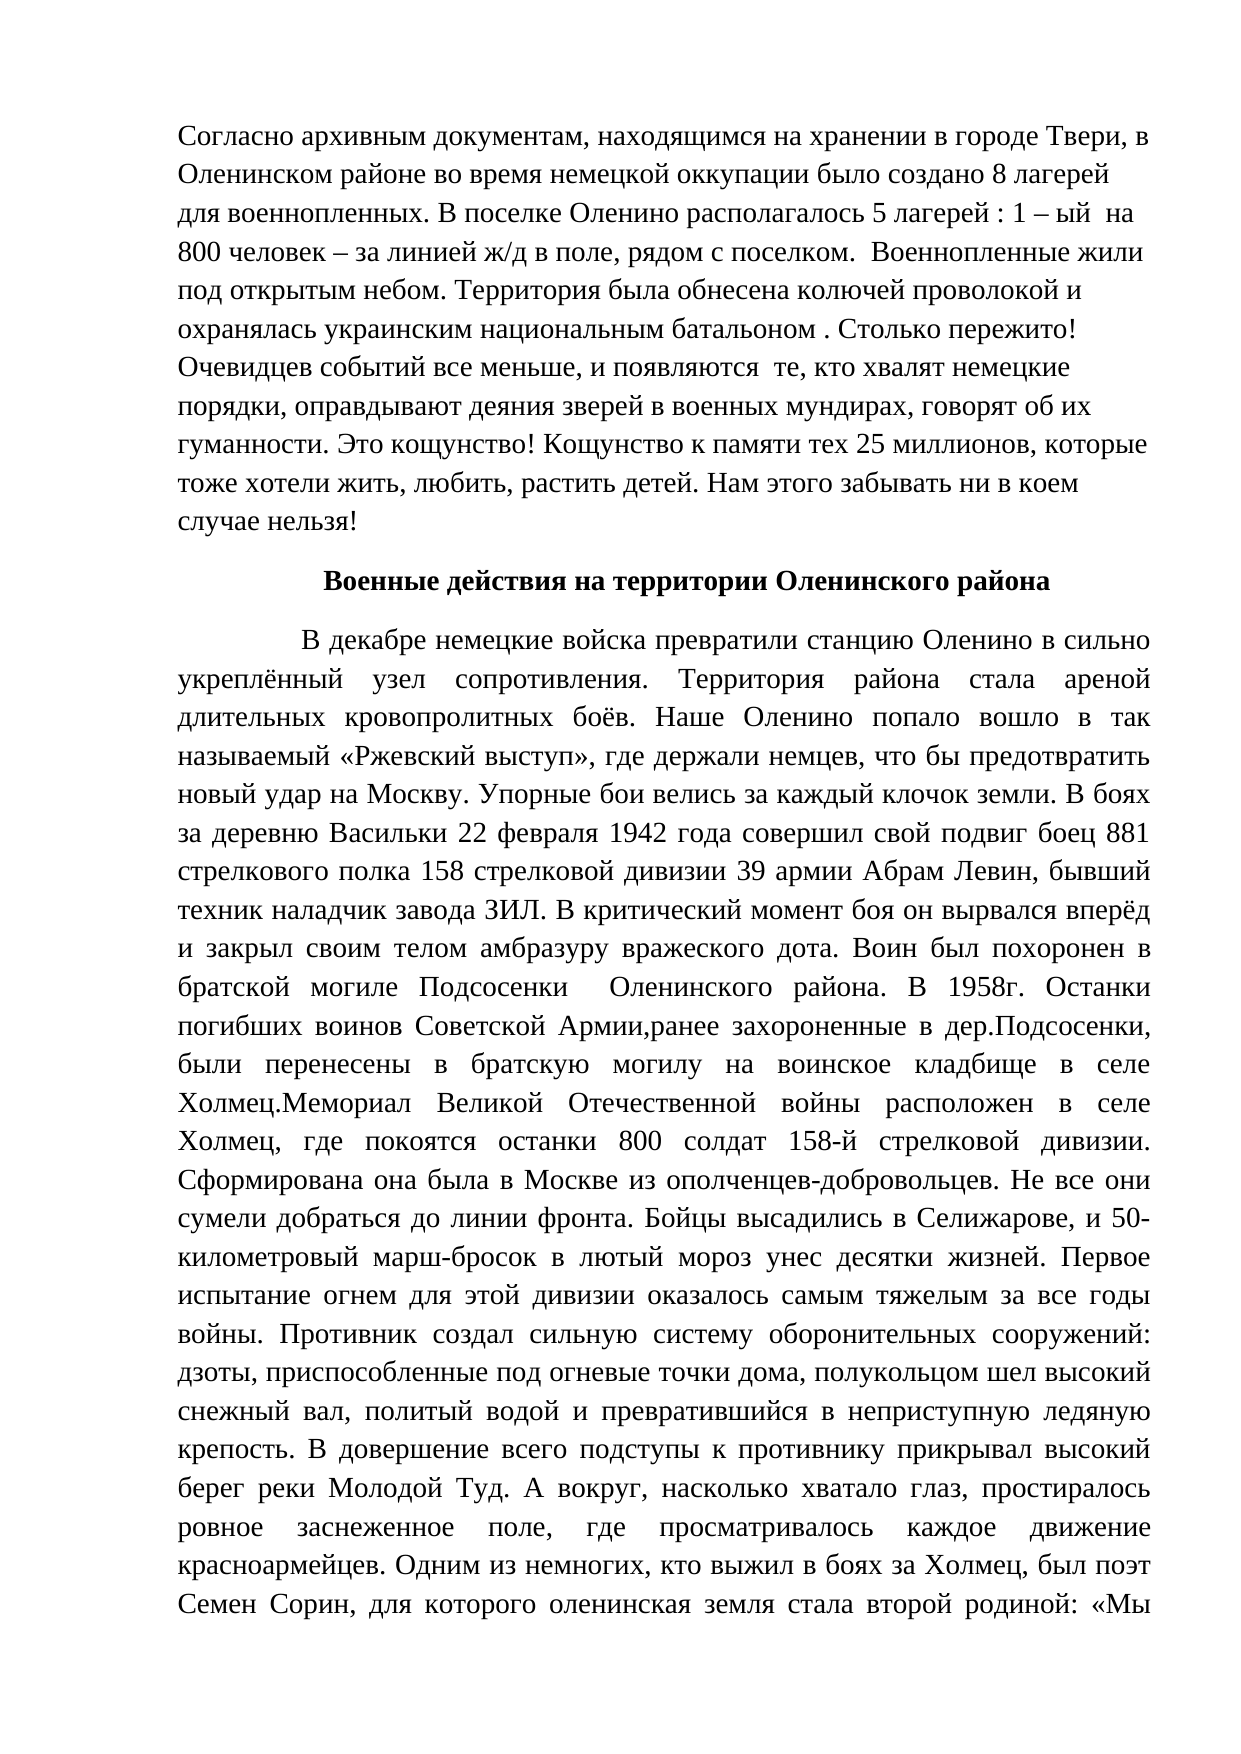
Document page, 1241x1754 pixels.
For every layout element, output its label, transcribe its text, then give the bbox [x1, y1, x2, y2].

text Военные действия на территории Оленинского района [177, 563, 1152, 596]
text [177, 622, 1152, 1619]
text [177, 118, 1152, 537]
